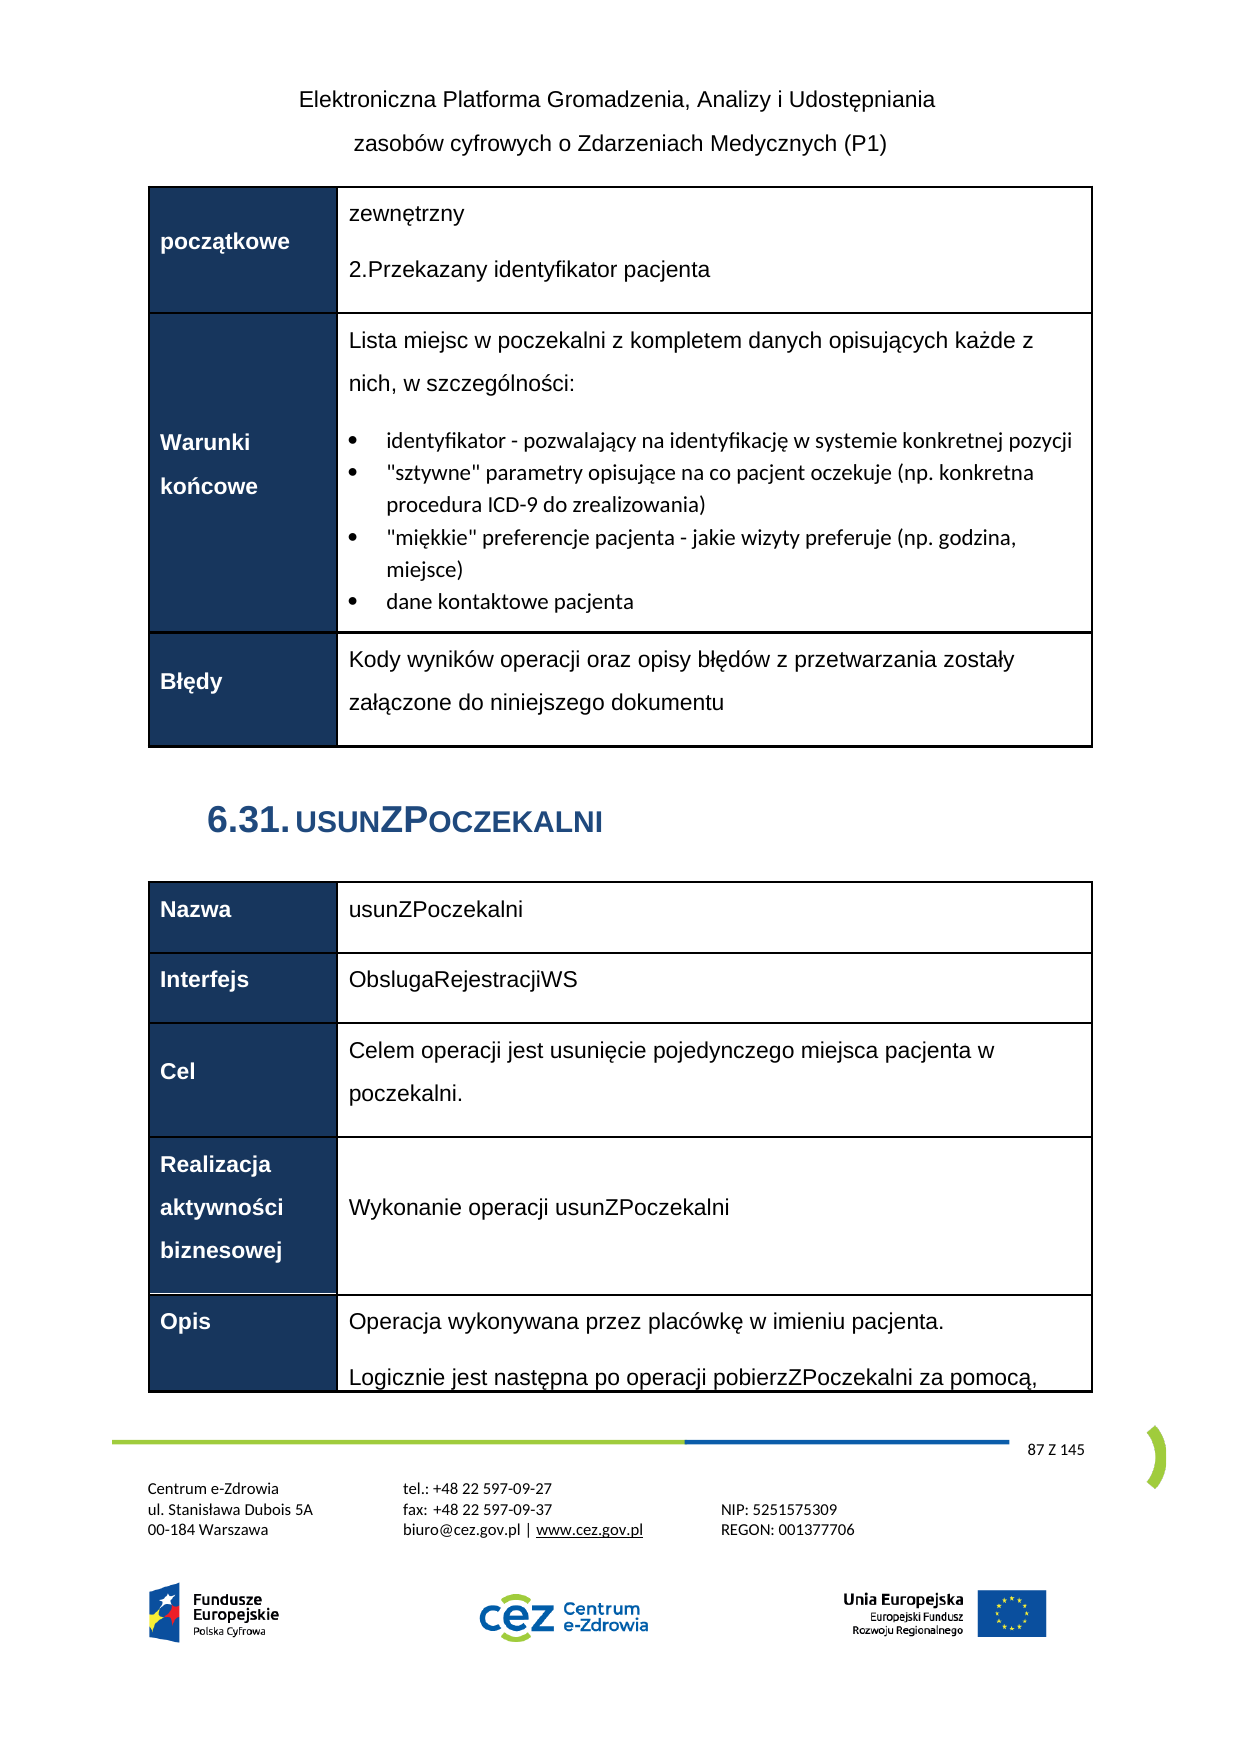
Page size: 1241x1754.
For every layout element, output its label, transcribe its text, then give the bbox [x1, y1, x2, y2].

picture [142, 1580, 285, 1645]
table_cell Błędy [150, 634, 336, 745]
table_cell Opis [150, 1296, 336, 1390]
table_cell Interfejs [150, 954, 336, 1022]
table_cell Warunki początkowe [150, 188, 336, 312]
table_cell Lista miejsc w poczekalni z kompletem danych opisujących każde z nich, w szczególności: identyfikator - pozwalający na identyfikację w systemie konkretnej pozycji "sztywne" parametry opisujące na co pacjent oczekuje (np. konkretna procedura ICD-9 do zrealizowania) "miękkie" preferencje pacjenta - jakie wizyty preferuje (np. godzina, miejsce) dane kontaktowe pacjenta [338, 314, 1091, 631]
table_cell Celem operacji jest usunięcie pojedynczego miejsca pacjenta w poczekalni. [338, 1024, 1091, 1136]
table_cell Warunki końcowe [150, 314, 336, 631]
picture [835, 1588, 1055, 1638]
table_cell Wykonanie operacji usunZPoczekalni [338, 1138, 1091, 1293]
table_cell Realizacja aktywności biznesowej [150, 1138, 336, 1293]
picture [477, 1594, 649, 1642]
subtitle usunZPoczekalni [207, 797, 1093, 841]
table_cell ObslugaRejestracjiWS [338, 954, 1091, 1022]
picture [1146, 1425, 1167, 1489]
table_header Nazwa [150, 883, 336, 952]
table_cell Cel [150, 1024, 336, 1136]
table_cell Kody wyników operacji oraz opisy błędów z przetwarzania zostały załączone do niniejszego dokumentu [338, 634, 1091, 745]
table_header usunZPoczekalni [338, 883, 1091, 952]
table_cell 1.Pracownik zalogowany do SER lub uwierzytelniony system zewnętrzny 2.Przekazany identyfikator pacjenta [338, 188, 1091, 312]
